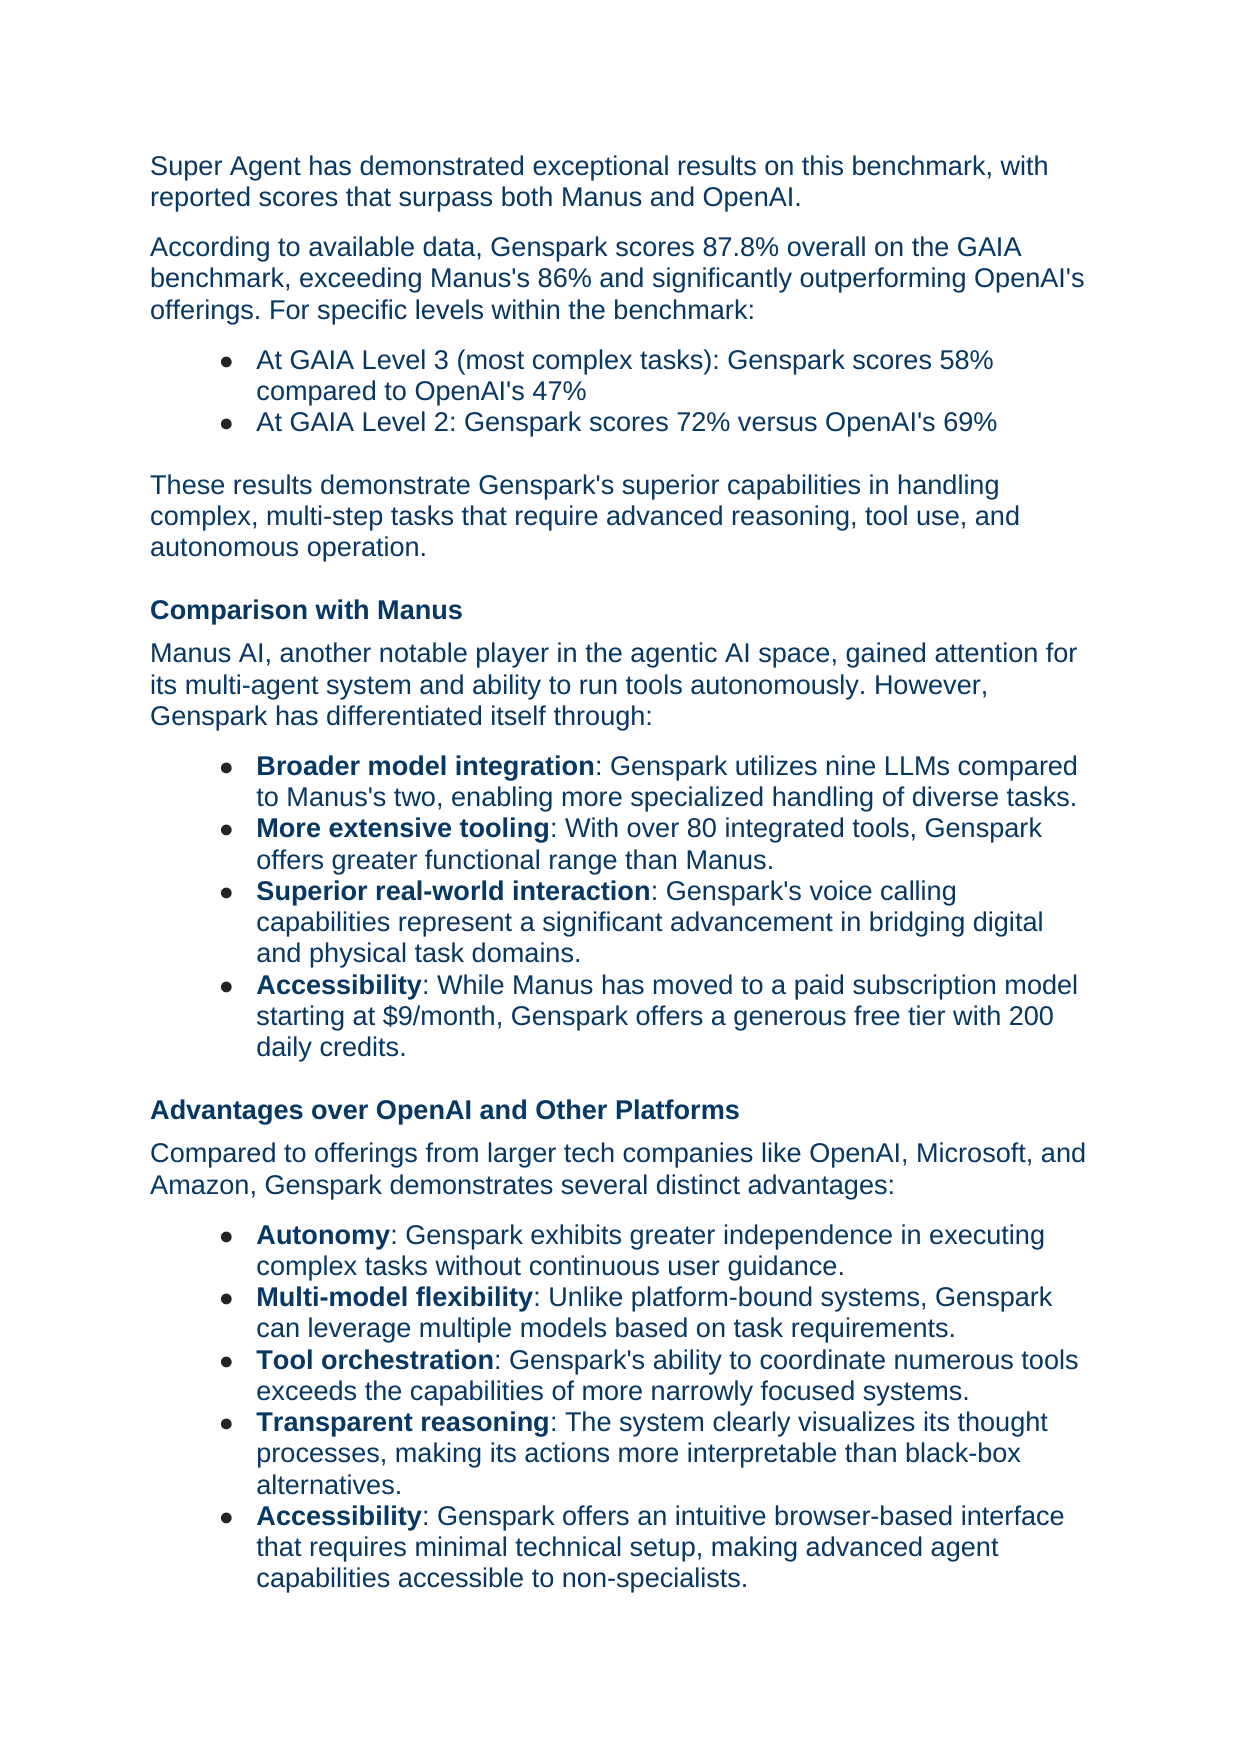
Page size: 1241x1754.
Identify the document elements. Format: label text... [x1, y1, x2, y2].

list Tool orchestration: Genspark's ability to coordinate numerous tools exceeds the capabilities of more narrowly focused systems. [219, 1344, 1090, 1406]
list Autonomy: Genspark exhibits greater independence in executing complex tasks without continuous user guidance. [219, 1219, 1090, 1281]
subtitle Comparison with Manus [150, 594, 1090, 625]
list Accessibility: While Manus has moved to a paid subscription model starting at $9/month, Genspark offers a generous free tier with 200 daily credits. [219, 969, 1090, 1062]
list Superior real-world interaction: Genspark's voice calling capabilities represent a significant advancement in bridging digital and physical task domains. [219, 875, 1090, 969]
text According to available data, Genspark scores 87.8% overall on the GAIA benchmark, exceeding Manus's 86% and significantly outperforming OpenAI's offerings. For specific levels within the benchmark: [150, 231, 1090, 325]
list Multi-model flexibility: Unlike platform-bound systems, Genspark can leverage multiple models based on task requirements. [219, 1281, 1090, 1344]
text Compared to offerings from larger tech companies like OpenAI, Microsoft, and Amazon, Genspark demonstrates several distinct advantages: [150, 1137, 1090, 1200]
text Manus AI, another notable player in the agentic AI space, gained attention for its multi-agent system and ability to run tools autonomously. However, Genspark has differentiated itself through: [150, 637, 1090, 731]
text These results demonstrate Genspark's superior capabilities in handling complex, multi-step tasks that require advanced reasoning, tool use, and autonomous operation. [150, 469, 1090, 562]
list More extensive tooling: With over 80 integrated tools, Genspark offers greater functional range than Manus. [219, 812, 1090, 875]
list Transparent reasoning: The system clearly visualizes its thought processes, making its actions more interpretable than black-box alternatives. [219, 1406, 1090, 1500]
list At GAIA Level 3 (most complex tasks): Genspark scores 58% compared to OpenAI's 47% [219, 344, 1090, 406]
subtitle Advantages over OpenAI and Other Platforms [150, 1094, 1090, 1125]
list Accessibility: Genspark offers an intuitive browser-based interface that requires minimal technical setup, making advanced agent capabilities accessible to non-specialists. [219, 1500, 1090, 1594]
list At GAIA Level 2: Genspark scores 72% versus OpenAI's 69% [219, 406, 1090, 437]
list Broader model integration: Genspark utilizes nine LLMs compared to Manus's two, enabling more specialized handling of diverse tasks. [219, 750, 1090, 812]
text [150, 150, 1090, 212]
